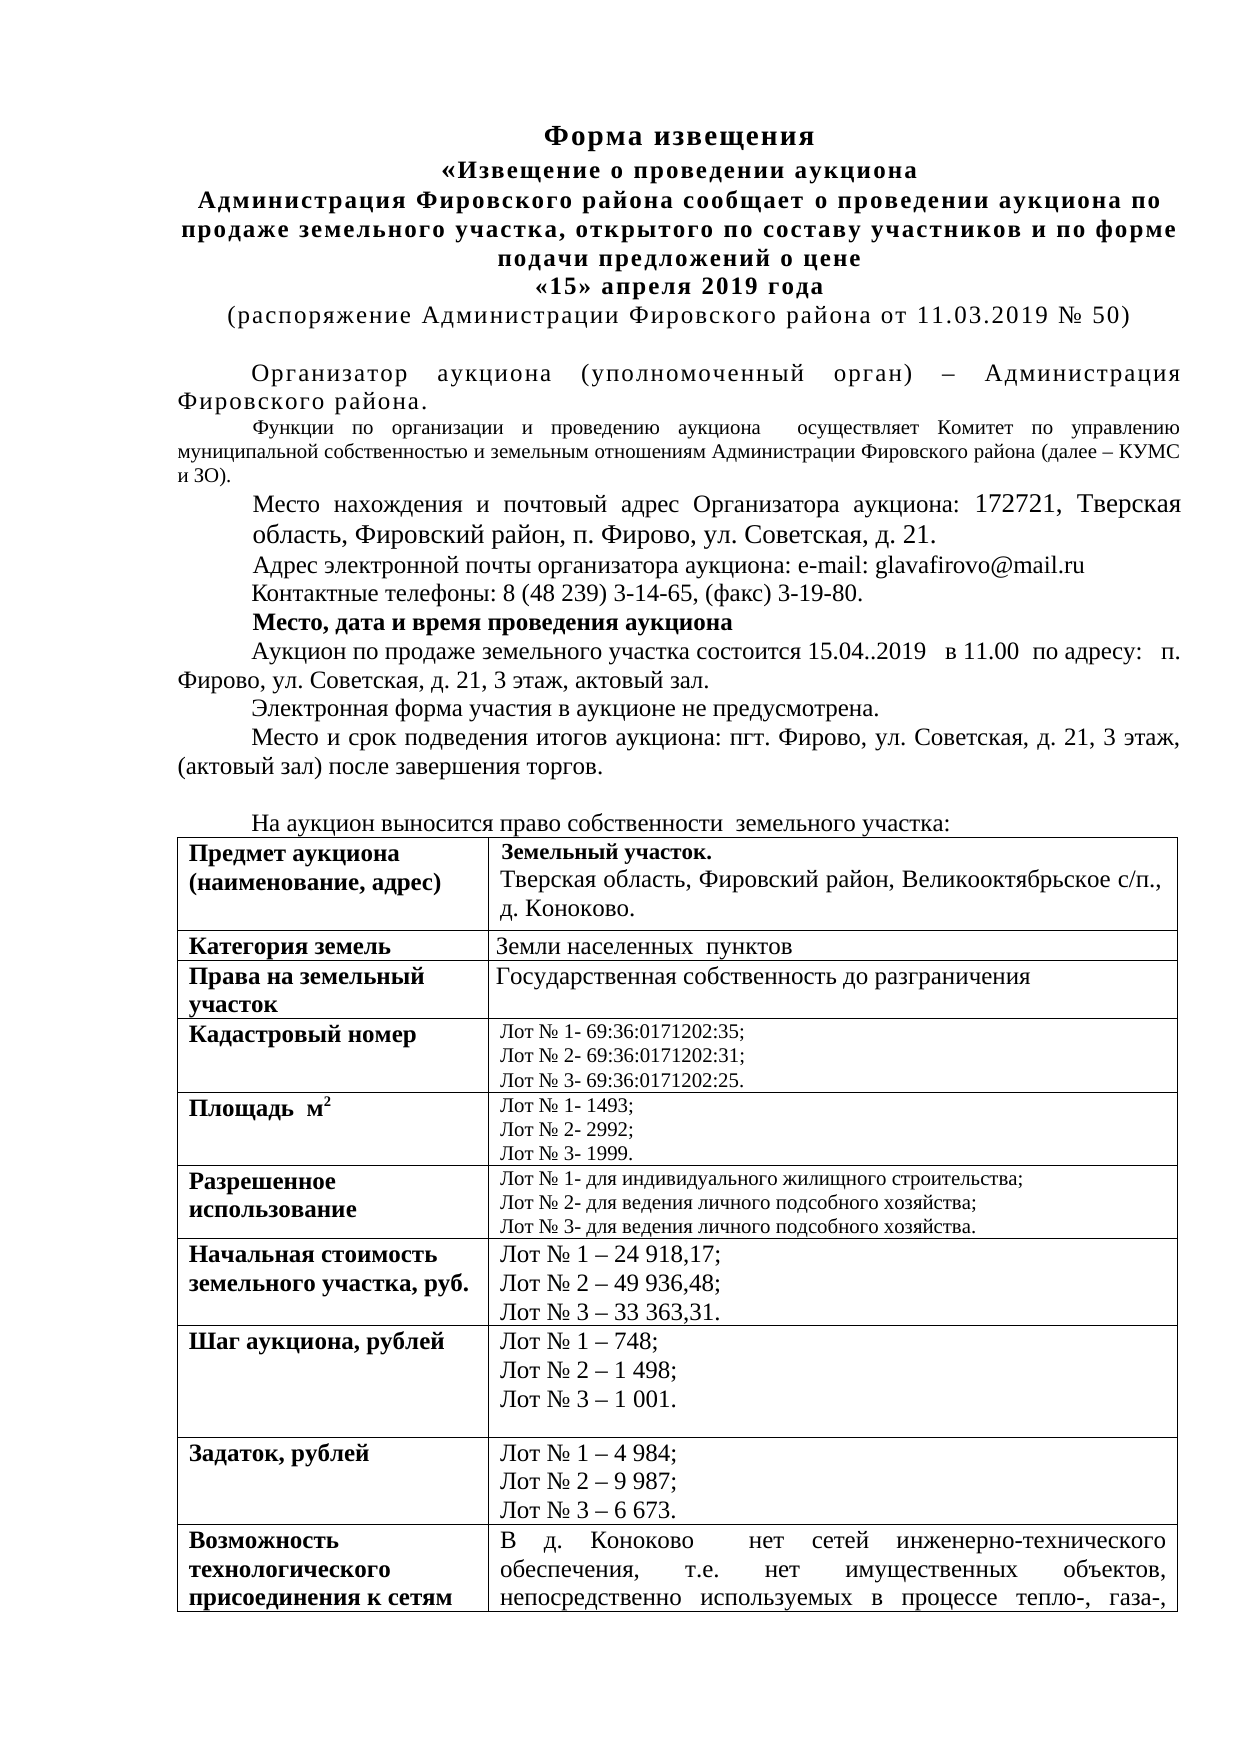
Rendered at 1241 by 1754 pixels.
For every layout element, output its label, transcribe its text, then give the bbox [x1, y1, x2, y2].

table_cell Категория земель [178, 931, 488, 960]
table_cell Государственная собственность до разграничения [489, 961, 1177, 1018]
text Аукцион по продаже земельного участка состоится 15.04..2019 в 11.00 по адресу: п. Фирово, ул. Советская, д. 21, 3 этаж, актовый зал. [177, 636, 1181, 693]
text Место нахождения и почтовый адрес Организатора аукциона: 172721, Тверская область, Фировский район, п. Фирово, ул. Советская, д. 21. [252, 487, 1181, 550]
table_cell Шаг аукциона, рублей [178, 1326, 488, 1437]
table_cell Задаток, рублей [178, 1438, 488, 1524]
table_cell Разрешенное использование [178, 1166, 488, 1238]
table_cell Лот № 1- 69:36:0171202:35; Лот № 2- 69:36:0171202:31; Лот № 3- 69:36:0171202:25. [489, 1019, 1177, 1092]
text «Извещение о проведении аукциона [177, 152, 1181, 185]
table_cell Площадь м2 [178, 1093, 488, 1165]
table_cell Лот № 1 – 4 984; Лот № 2 – 9 987; Лот № 3 – 6 673. [489, 1438, 1177, 1524]
text Форма извещения [177, 118, 1181, 152]
text Организатор аукциона (уполномоченный орган) – Администрация Фировского района. [177, 358, 1181, 415]
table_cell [489, 1525, 1177, 1611]
table_cell Начальная стоимость земельного участка, руб. [178, 1239, 488, 1325]
text Администрация Фировского района сообщает о проведении аукциона по продаже земельного участка, открытого по составу участников и по форме подачи предложений о цене [177, 185, 1181, 271]
table_cell Лот № 1- 1493; Лот № 2- 2992; Лот № 3- 1999. [489, 1093, 1177, 1165]
table_cell Земли населенных пунктов [489, 931, 1177, 960]
text Адрес электронной почты организатора аукциона: e-mail: glavafirovo@mail.ru [252, 550, 1162, 578]
table_cell Лот № 1 – 748; Лот № 2 – 1 498; Лот № 3 – 1 001. [489, 1326, 1177, 1437]
table_cell Лот № 1- для индивидуального жилищного строительства; Лот № 2- для ведения личного подсобного хозяйства; Лот № 3- для ведения личного подсобного хозяйства. [489, 1166, 1177, 1238]
text Место, дата и время проведения аукциона [177, 607, 1181, 636]
text «15» апреля 2019 года [177, 271, 1181, 300]
text (распоряжение Администрации Фировского района от 11.03.2019 № 50) [121, 300, 1181, 329]
table_header Предмет аукциона (наименование, адрес) [178, 838, 488, 930]
text Функции по организации и проведению аукциона осуществляет Комитет по управлению муниципальной собственностью и земельным отношениям Администрации Фировского района (далее – КУМС и ЗО). [177, 415, 1181, 487]
text На аукцион выносится право собственности земельного участка: [177, 808, 1181, 837]
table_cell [178, 1525, 488, 1611]
text Электронная форма участия в аукционе не предусмотрена. [177, 693, 1181, 722]
table_header Земельный участок. Тверская область, Фировский район, Великооктябрьское с/п., д. Коноково. [489, 838, 1177, 930]
table_cell Кадастровый номер [178, 1019, 488, 1092]
text Место и срок подведения итогов аукциона: пгт. Фирово, ул. Советская, д. 21, 3 этаж, (актовый зал) после завершения торгов. [177, 722, 1181, 780]
text Контактные телефоны: 8 (48 239) 3-14-65, (факс) 3-19-80. [177, 578, 1181, 607]
table_cell Права на земельный участок [178, 961, 488, 1018]
table_cell Лот № 1 – 24 918,17; Лот № 2 – 49 936,48; Лот № 3 – 33 363,31. [489, 1239, 1177, 1325]
